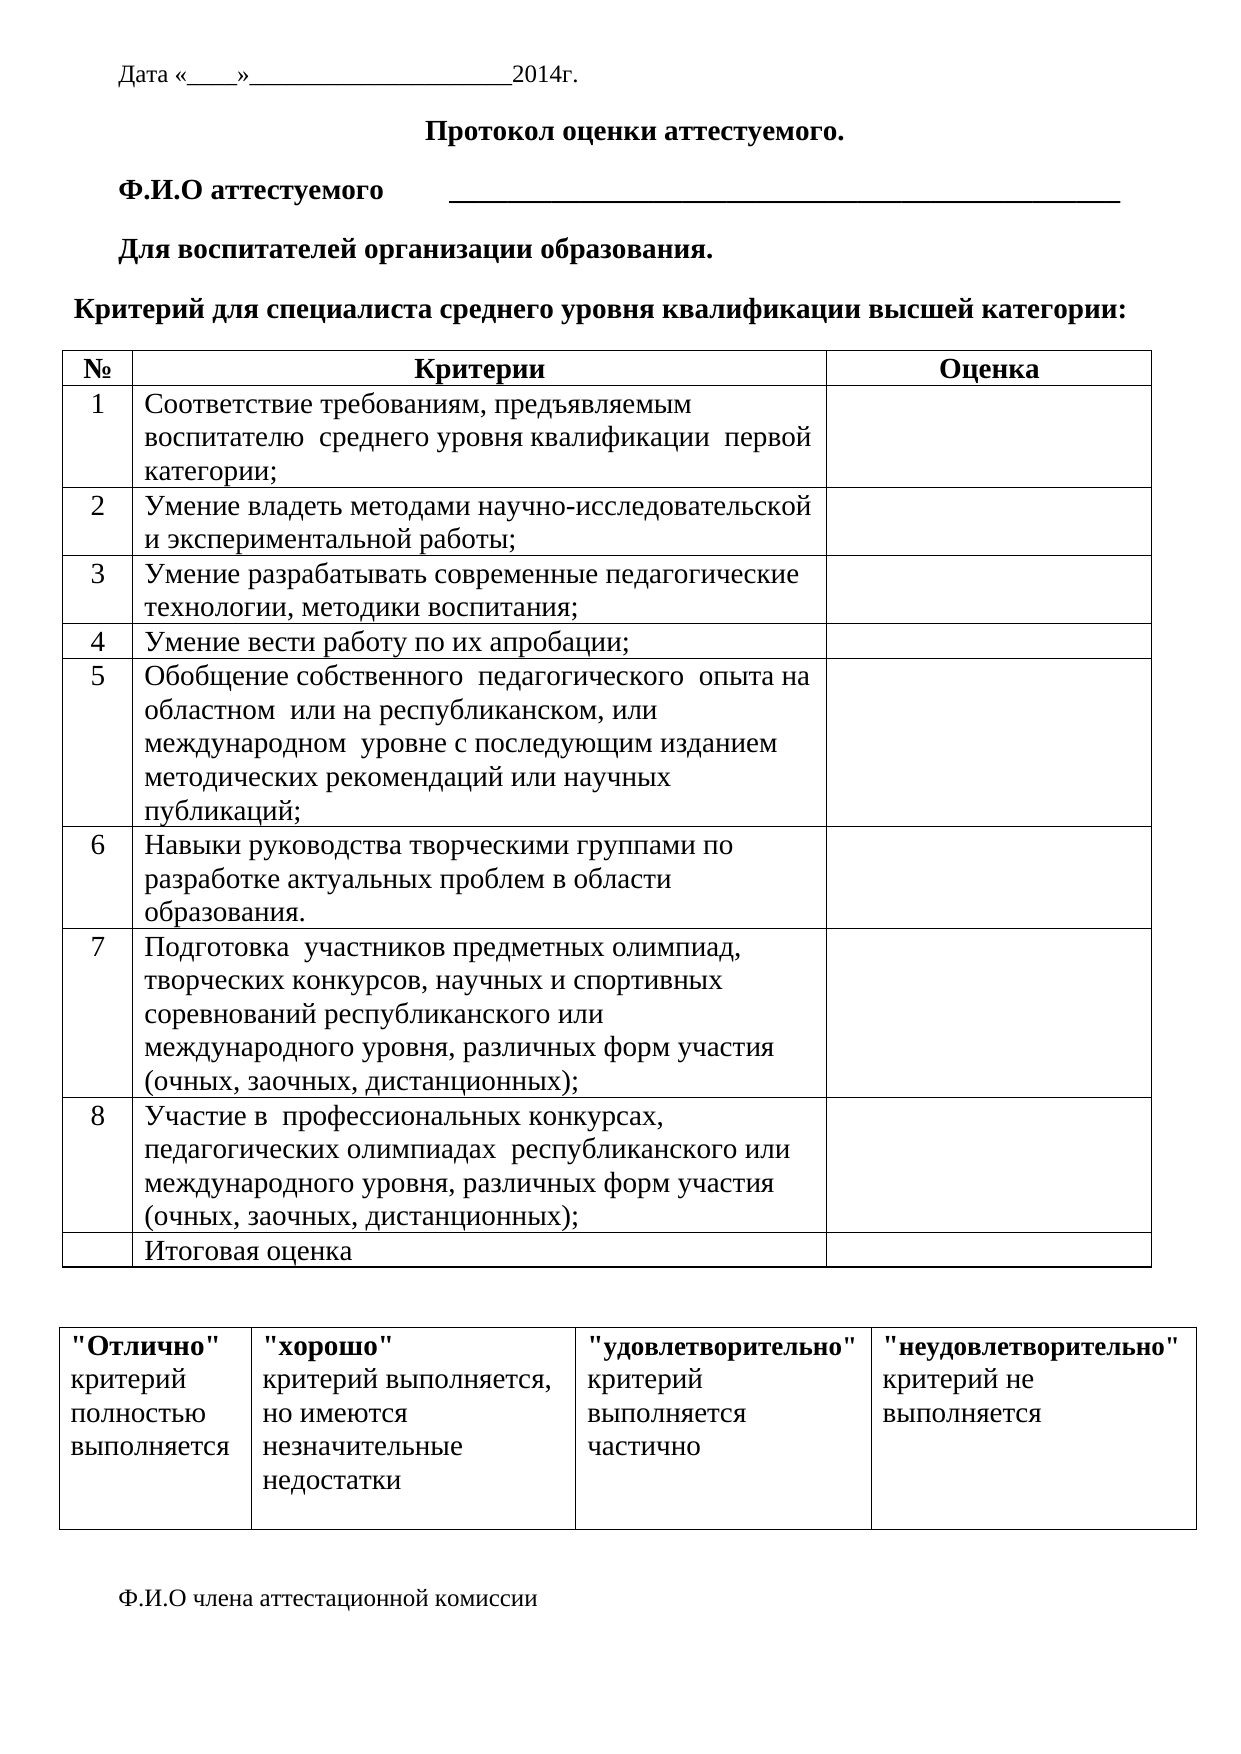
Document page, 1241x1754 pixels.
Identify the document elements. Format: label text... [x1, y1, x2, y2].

table_cell [827, 929, 1151, 1097]
table_cell [827, 386, 1151, 487]
table_cell Участие в профессиональных конкурсах, педагогических олимпиадах республиканского или международного уровня, различных форм участия (очных, заочных, дистанционных); [133, 1098, 826, 1232]
table_cell 8 [63, 1098, 132, 1232]
table_header "удовлетворительно" критерий выполняется частично [576, 1328, 871, 1529]
table_cell [63, 1233, 132, 1266]
table_cell 3 [63, 556, 132, 623]
table_cell 1 [63, 386, 132, 487]
table_header Критерии [133, 351, 826, 385]
table_header "неудовлетворительно" критерий не выполняется [872, 1328, 1196, 1529]
table_header "хорошо" критерий выполняется, но имеются незначительные недостатки [252, 1328, 575, 1529]
table_cell Умение вести работу по их апробации; [133, 624, 826, 657]
table_cell Соответствие требованиям, предъявляемым воспитателю среднего уровня квалификации первой категории; [133, 386, 826, 487]
table_header Оценка [827, 351, 1151, 385]
table_cell [827, 1233, 1151, 1266]
table_cell [827, 827, 1151, 928]
table_cell Обобщение собственного педагогического опыта на областном или на республиканском, или международном уровне с последующим изданием методических рекомендаций или научных публикаций; [133, 659, 826, 826]
table_cell 7 [63, 929, 132, 1097]
table_cell [827, 624, 1151, 657]
table_cell 5 [63, 659, 132, 826]
text Для воспитателей организации образования. [118, 232, 1152, 265]
table_cell 2 [63, 488, 132, 555]
table_cell [827, 488, 1151, 555]
table_cell Итоговая оценка [133, 1233, 826, 1266]
table_cell [827, 556, 1151, 623]
text Протокол оценки аттестуемого. [118, 113, 1152, 146]
table_cell Умение владеть методами научно-исследовательской и экспериментальной работы; [133, 488, 826, 555]
table_cell 4 [63, 624, 132, 657]
table_cell [827, 659, 1151, 826]
table_cell 6 [63, 827, 132, 928]
table_header № [63, 351, 132, 385]
table_cell Умение разрабатывать современные педагогические технологии, методики воспитания; [133, 556, 826, 623]
table_cell Подготовка участников предметных олимпиад, творческих конкурсов, научных и спортивных соревнований республиканского или международного уровня, различных форм участия (очных, заочных, дистанционных); [133, 929, 826, 1097]
text Дата «____»_____________________2014г. [118, 59, 1152, 88]
text Критерий для специалиста среднего уровня квалификации высшей категории: [74, 291, 1152, 324]
text Ф.И.О члена аттестационной комиссии [118, 1583, 1152, 1612]
table_cell Навыки руководства творческими группами по разработке актуальных проблем в области образования. [133, 827, 826, 928]
table_header "Отлично" критерий полностью выполняется [60, 1328, 251, 1529]
text Ф.И.О аттестуемого ______________________________________________ [118, 172, 1152, 206]
table_cell [827, 1098, 1151, 1232]
